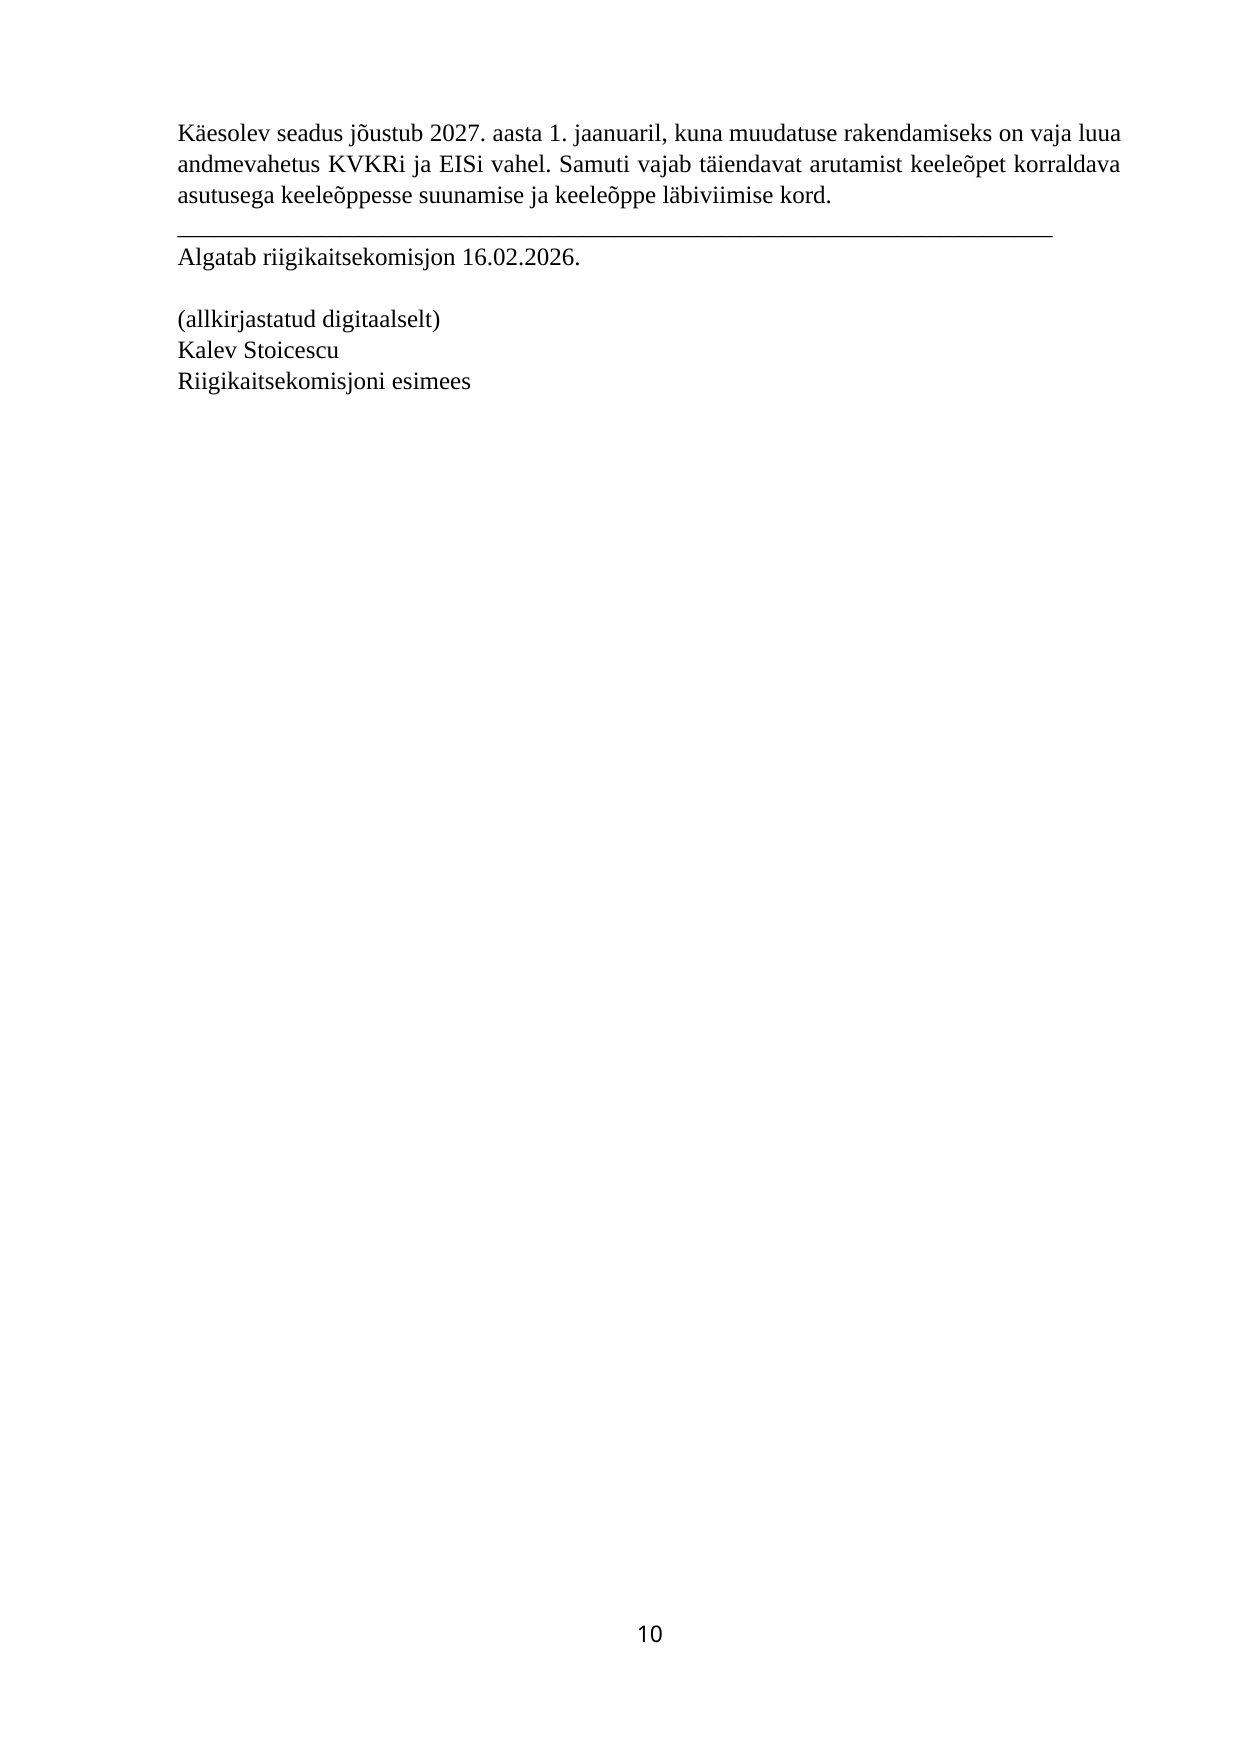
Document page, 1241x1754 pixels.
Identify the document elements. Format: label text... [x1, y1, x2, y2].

text Kalev Stoicescu [177, 335, 1122, 364]
text Käesolev seadus jõustub 2027. aasta 1. jaanuaril, kuna muudatuse rakendamiseks on vaja luua andmevahetus KVKRi ja EISi vahel. Samuti vajab täiendavat arutamist keeleõpet korraldava asutusega keeleõppesse suunamise ja keeleõppe läbiviimise kord. [177, 118, 1122, 209]
text Riigikaitsekomisjoni esimees [177, 366, 1122, 395]
text (allkirjastatud digitaalselt) [177, 304, 1122, 333]
text ______________________________________________________________________ [177, 211, 1122, 240]
text Algatab riigikaitsekomisjon 16.02.2026. [177, 242, 1122, 271]
